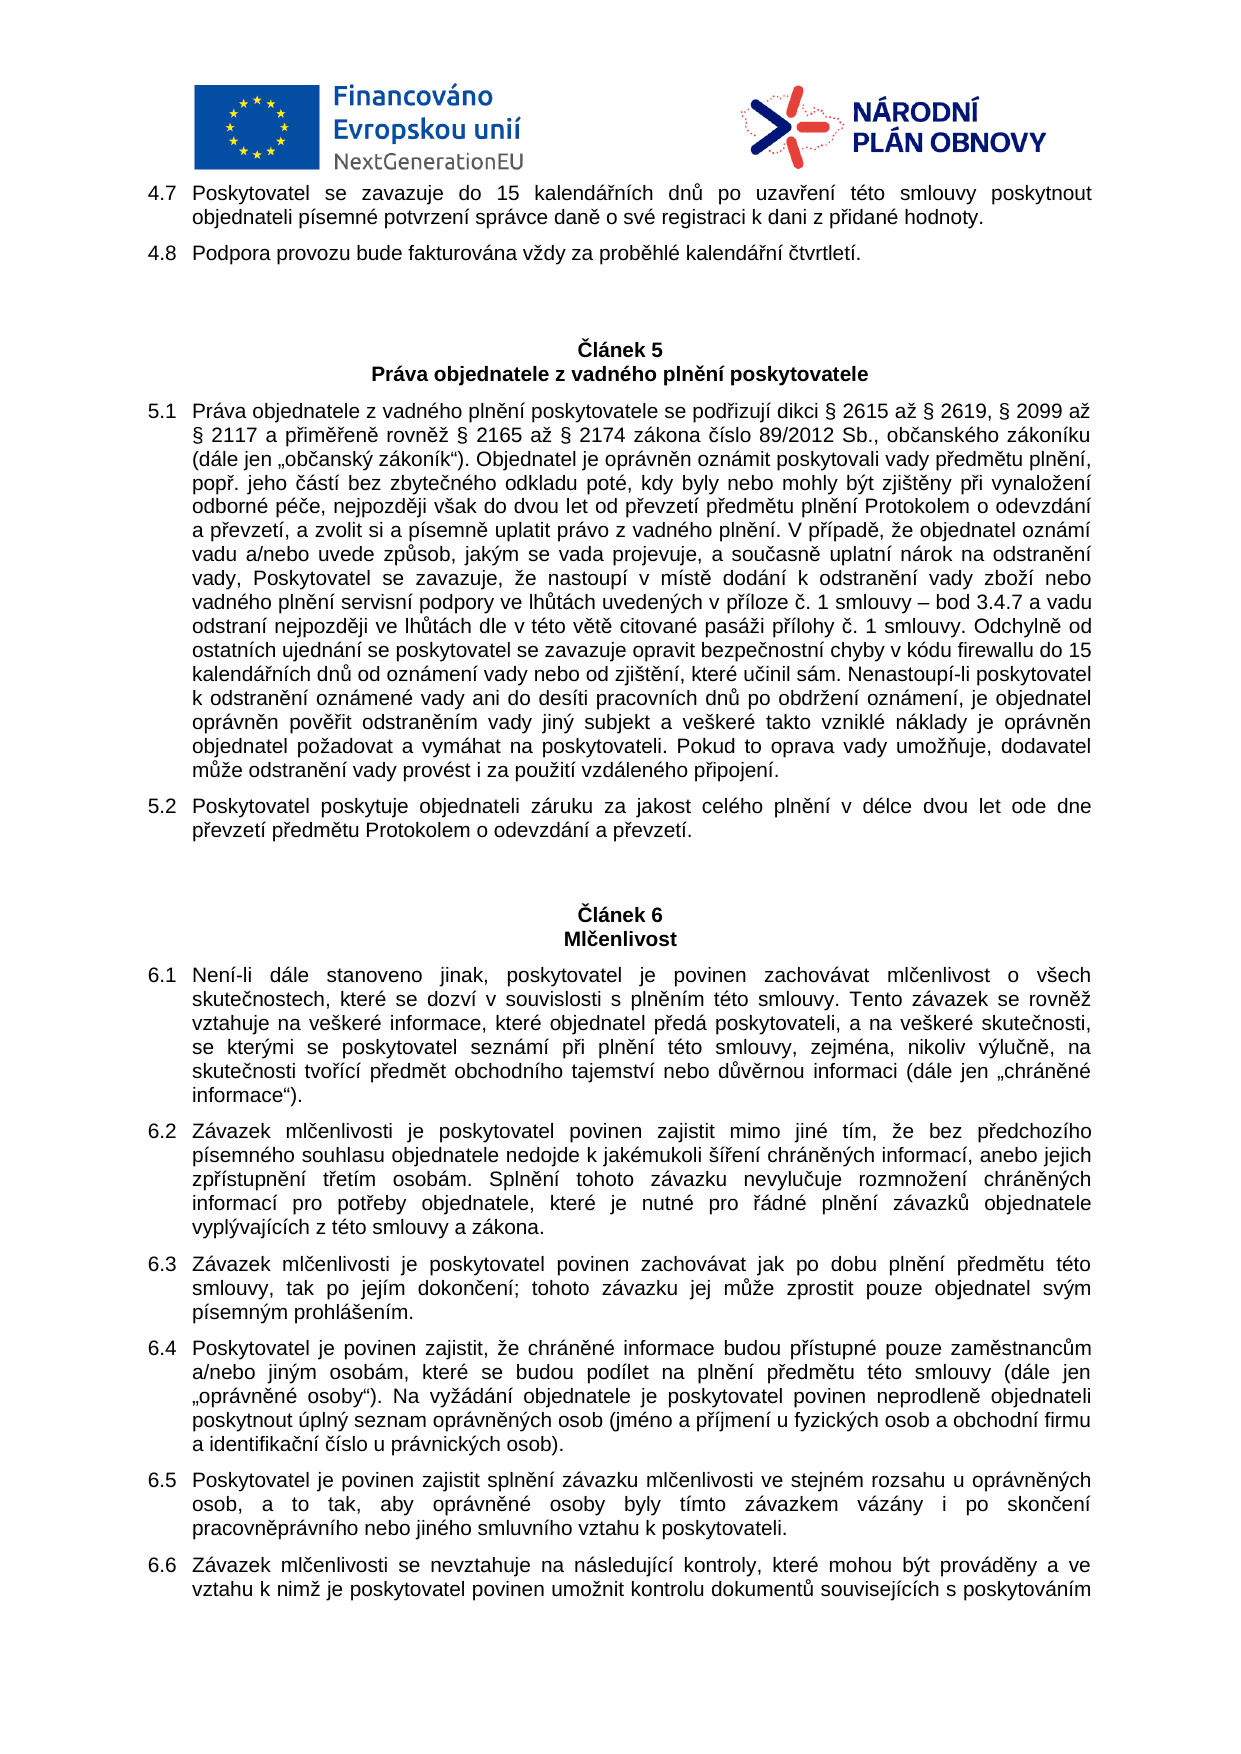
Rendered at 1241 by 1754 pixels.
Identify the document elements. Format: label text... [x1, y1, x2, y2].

text Práva objednatele z vadného plnění poskytovatele [148, 362, 1093, 386]
list Práva objednatele z vadného plnění poskytovatele se podřizují dikci § 2615 až § 2619, § 2099 až § 2117 a přiměřeně rovněž § 2165 až § 2174 zákona číslo 89/2012 Sb., občanského zákoníku (dále jen „občanský zákoník“). Objednatel je oprávněn oznámit poskytovali vady předmětu plnění, popř. jeho částí bez zbytečného odkladu poté, kdy byly nebo mohly být zjištěny při vynaložení odborné péče, nejpozději však do dvou let od převzetí předmětu plnění Protokolem o odevzdání a převzetí, a zvolit si a písemně uplatit právo z vadného plnění. V případě, že objednatel oznámí vadu a/nebo uvede způsob, jakým se vada projevuje, a současně uplatní nárok na odstranění vady, Poskytovatel se zavazuje, že nastoupí v místě dodání k odstranění vady zboží nebo vadného plnění servisní podpory ve lhůtách uvedených v příloze č. 1 smlouvy – bod 3.4.7 a vadu odstraní nejpozději ve lhůtách dle v této větě citované pasáži přílohy č. 1 smlouvy. Odchylně od ostatních ujednání se poskytovatel se zavazuje opravit bezpečnostní chyby v kódu firewallu do 15 kalendářních dnů od oznámení vady nebo od zjištění, které učinil sám. Nenastoupí-li poskytovatel k odstranění oznámené vady ani do desíti pracovních dnů po obdržení oznámení, je objednatel oprávněn pověřit odstraněním vady jiný subjekt a veškeré takto vzniklé náklady je oprávněn objednatel požadovat a vymáhat na poskytovateli. Pokud to oprava vady umožňuje, dodavatel může odstranění vady provést i za použití vzdáleného připojení. [148, 398, 1093, 782]
text Článek 5 [148, 338, 1093, 362]
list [148, 1553, 1093, 1601]
list Podpora provozu bude fakturována vždy za proběhlé kalendářní čtvrtletí. [148, 241, 1093, 265]
list Poskytovatel je povinen zajistit splnění závazku mlčenlivosti ve stejném rozsahu u oprávněných osob, a to tak, aby oprávněné osoby byly tímto závazkem vázány i po skončení pracovněprávního nebo jiného smluvního vztahu k poskytovateli. [148, 1468, 1093, 1540]
list Závazek mlčenlivosti je poskytovatel povinen zachovávat jak po dobu plnění předmětu této smlouvy, tak po jejím dokončení; tohoto závazku jej může zprostit pouze objednatel svým písemným prohlášením. [148, 1252, 1093, 1323]
text Mlčenlivost [148, 927, 1093, 951]
list Poskytovatel poskytuje objednateli záruku za jakost celého plnění v délce dvou let ode dne převzetí předmětu Protokolem o odevzdání a převzetí. [148, 794, 1093, 842]
list Poskytovatel se zavazuje do 15 kalendářních dnů po uzavření této smlouvy poskytnout objednateli písemné potvrzení správce daně o své registraci k dani z přidané hodnoty. [148, 181, 1093, 229]
list Závazek mlčenlivosti je poskytovatel povinen zajistit mimo jiné tím, že bez předchozího písemného souhlasu objednatele nedojde k jakémukoli šíření chráněných informací, anebo jejich zpřístupnění třetím osobám. Splnění tohoto závazku nevylučuje rozmnožení chráněných informací pro potřeby objednatele, které je nutné pro řádné plnění závazků objednatele vyplývajících z této smlouvy a zákona. [148, 1119, 1093, 1239]
list Není-li dále stanoveno jinak, poskytovatel je povinen zachovávat mlčenlivost o všech skutečnostech, které se dozví v souvislosti s plněním této smlouvy. Tento závazek se rovněž vztahuje na veškeré informace, které objednatel předá poskytovateli, a na veškeré skutečnosti, se kterými se poskytovatel seznámí při plnění této smlouvy, zejména, nikoliv výlučně, na skutečnosti tvořící předmět obchodního tajemství nebo důvěrnou informaci (dále jen „chráněné informace“). [148, 963, 1093, 1107]
text Článek 6 [148, 903, 1093, 927]
list Poskytovatel je povinen zajistit, že chráněné informace budou přístupné pouze zaměstnancům a/nebo jiným osobám, které se budou podílet na plnění předmětu této smlouvy (dále jen „oprávněné osoby“). Na vyžádání objednatele je poskytovatel povinen neprodleně objednateli poskytnout úplný seznam oprávněných osob (jméno a příjmení u fyzických osob a obchodní firmu a identifikační číslo u právnických osob). [148, 1336, 1093, 1456]
